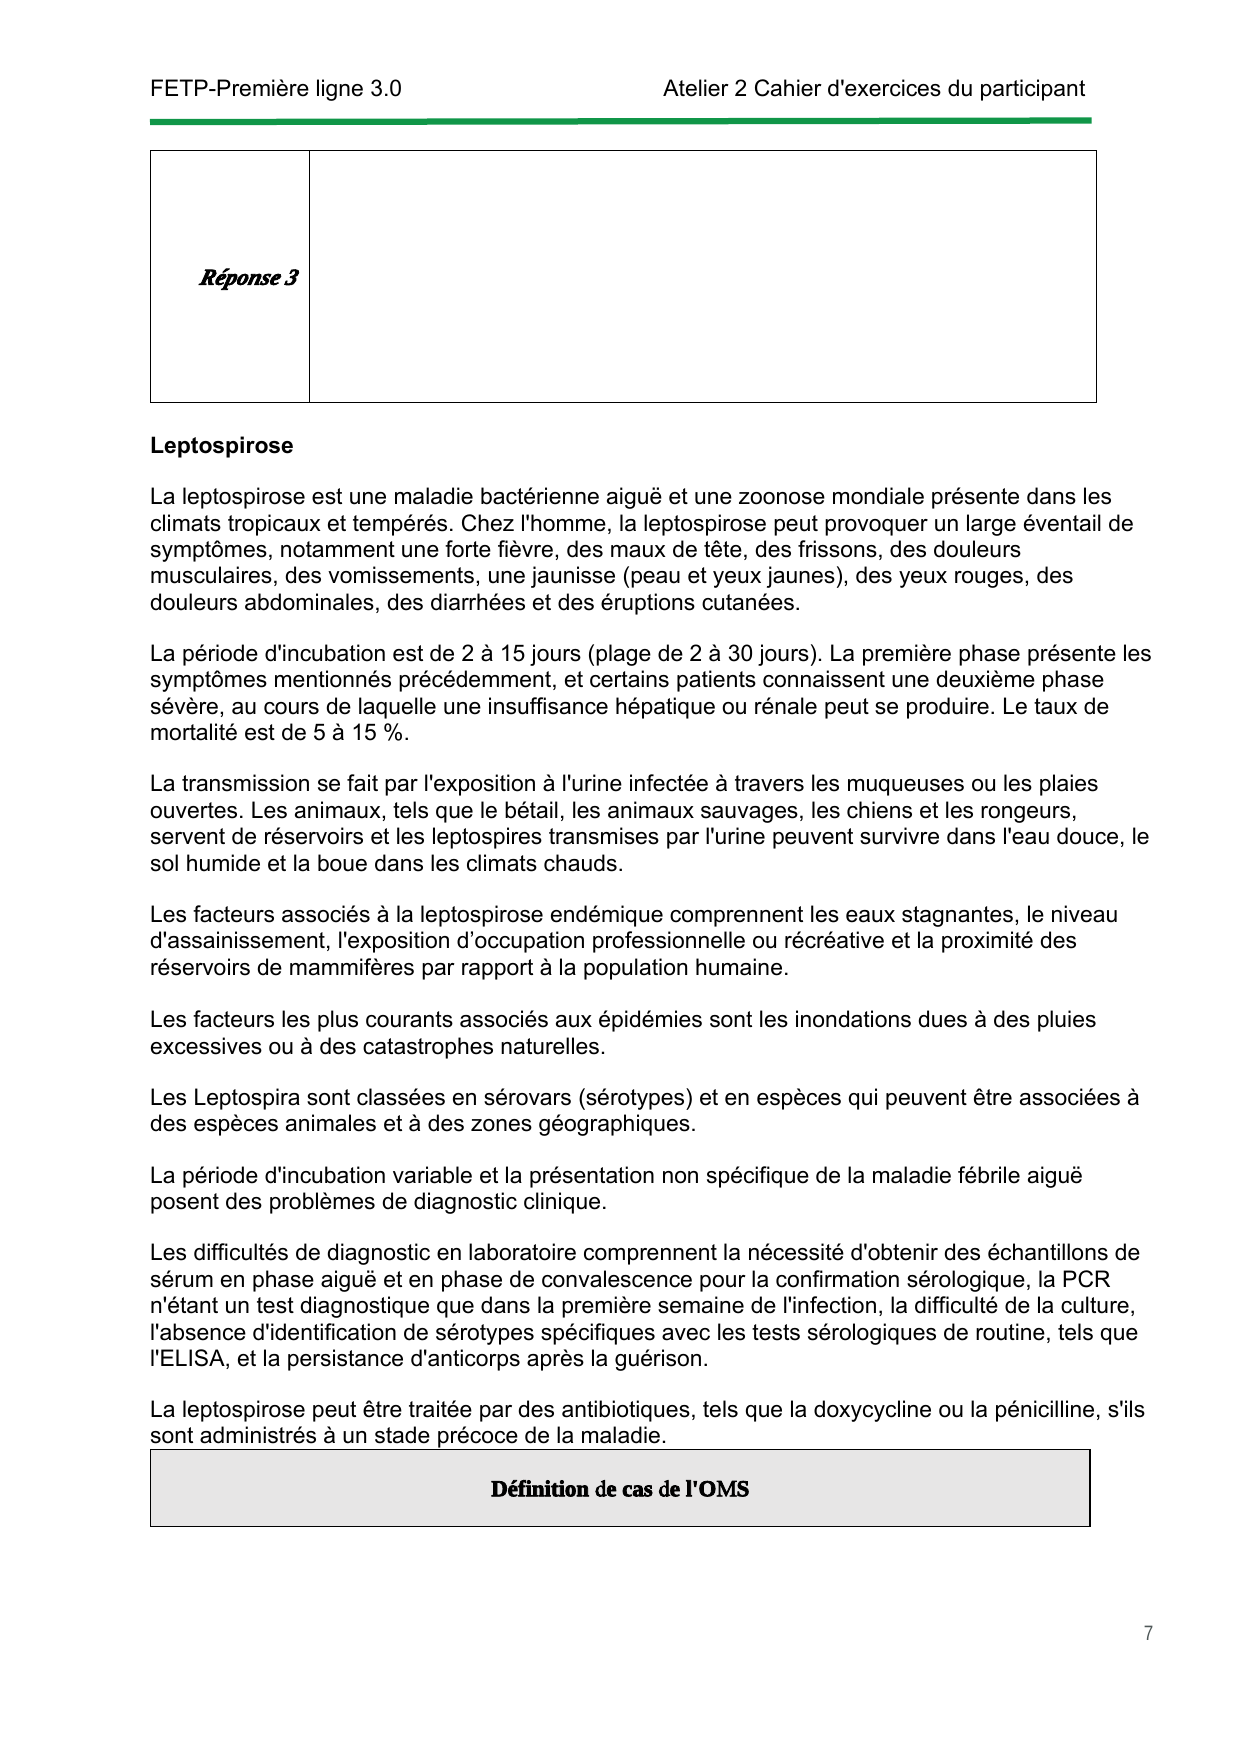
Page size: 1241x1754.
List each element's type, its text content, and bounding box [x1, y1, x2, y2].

text Les facteurs les plus courants associés aux épidémies sont les inondations dues à des pluies excessives ou à des catastrophes naturelles. [150, 980, 1153, 1059]
text Les difficultés de diagnostic en laboratoire comprennent la nécessité d'obtenir des échantillons de sérum en phase aiguë et en phase de convalescence pour la confirmation sérologique, la PCR n'étant un test diagnostique que dans la première semaine de l'infection, la difficulté de la culture, l'absence d'identification de sérotypes spécifiques avec les tests sérologiques de routine, tels que l'ELISA, et la persistance d'anticorps après la guérison. [150, 1239, 1153, 1371]
text La période d'incubation variable et la présentation non spécifique de la maladie fébrile aiguë posent des problèmes de diagnostic clinique. [607, 1162, 1153, 1214]
text La leptospirose peut être traitée par des antibiotiques, tels que la doxycycline ou la pénicilline, s'ils sont administrés à un stade précoce de la maladie. [150, 1396, 1153, 1449]
text Leptospirose [150, 432, 1153, 458]
table_cell [310, 151, 1096, 402]
table_header Définition de cas de l'OMS [151, 1450, 1089, 1526]
text La leptospirose est une maladie bactérienne aiguë et une zoonose mondiale présente dans les climats tropicaux et tempérés. Chez l'homme, la leptospirose peut provoquer un large éventail de symptômes, notamment une forte fièvre, des maux de tête, des frissons, des douleurs musculaires, des vomissements, une jaunisse (peau et yeux jaunes), des yeux rouges, des douleurs abdominales, des diarrhées et des éruptions cutanées. [150, 483, 1153, 615]
text La période d'incubation est de 2 à 15 jours (plage de 2 à 30 jours). La première phase présente les symptômes mentionnés précédemment, et certains patients connaissent une deuxième phase sévère, au cours de laquelle une insuffisance hépatique ou rénale peut se produire. Le taux de mortalité est de 5 à 15 %. [410, 640, 1153, 745]
text Les facteurs associés à la leptospirose endémique comprennent les eaux stagnantes, le niveau d'assainissement, l'exposition d’occupation professionnelle ou récréative et la proximité des réservoirs de mammifères par rapport à la population humaine. [150, 901, 1153, 980]
table_cell Réponse 3 [151, 151, 309, 402]
text La transmission se fait par l'exposition à l'urine infectée à travers les muqueuses ou les plaies ouvertes. Les animaux, tels que le bétail, les animaux sauvages, les chiens et les rongeurs, servent de réservoirs et les leptospires transmises par l'urine peuvent survivre dans l'eau douce, le sol humide et la boue dans les climats chauds. [150, 770, 1153, 876]
text Les Leptospira sont classées en sérovars (sérotypes) et en espèces qui peuvent être associées à des espèces animales et à des zones géographiques. [150, 1084, 1153, 1137]
